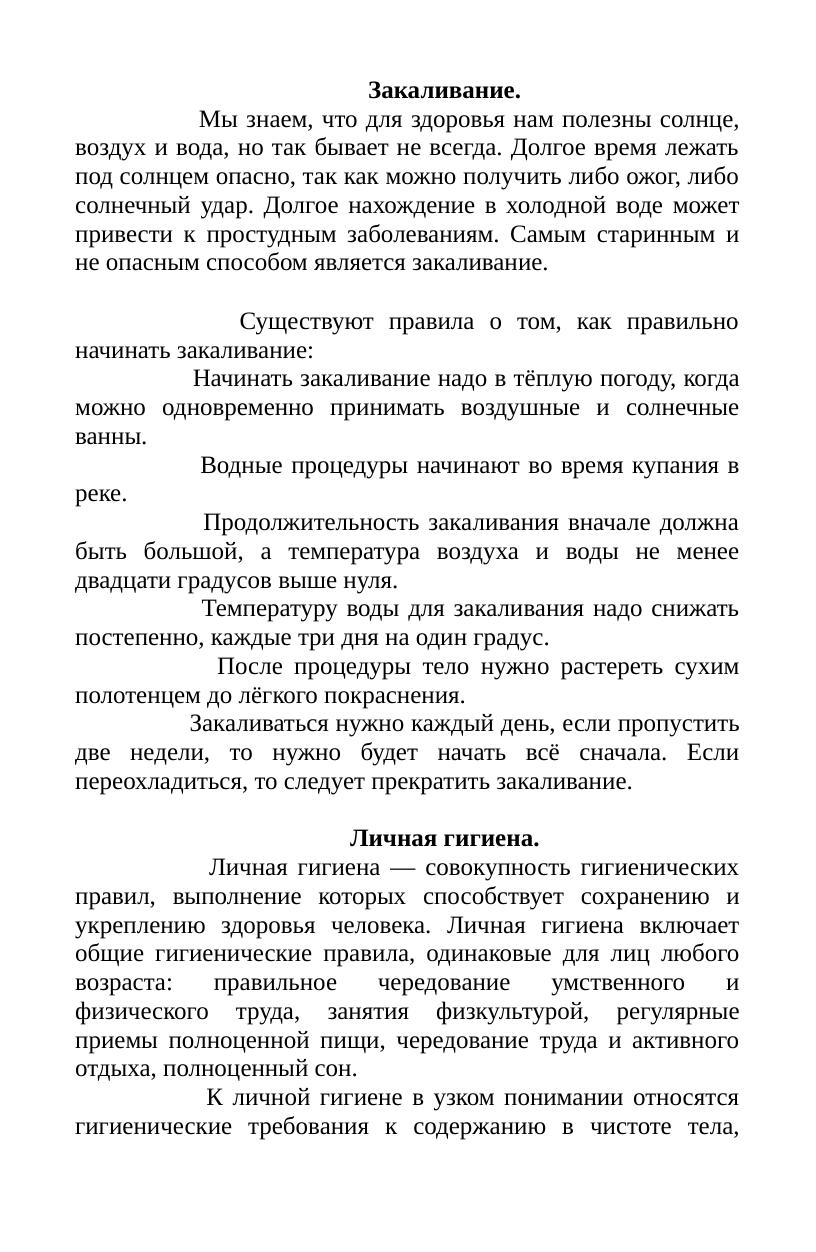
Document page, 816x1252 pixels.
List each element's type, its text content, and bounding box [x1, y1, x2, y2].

text После процедуры тело нужно растереть сухим полотенцем до лёгкого покраснения. [75, 651, 740, 708]
text Начинать закаливание надо в тёплую погоду, когда можно одновременно принимать воздушные и солнечные ванны. [75, 363, 740, 450]
text Личная гигиена. [75, 823, 740, 852]
text Мы знаем, что для здоровья нам полезны солнце, воздух и вода, но так бывает не всегда. Долгое время лежать под солнцем опасно, так как можно получить либо ожог, либо солнечный удар. Долгое нахождение в холодной воде может привести к простудным заболеваниям. Самым старинным и не опасным способом является закаливание. [75, 104, 740, 276]
text Закаливание. [75, 75, 740, 104]
text Продолжительность закаливания вначале должна быть большой, а температура воздуха и воды не менее двадцати градусов выше нуля. [75, 507, 740, 593]
text Закаливаться нужно каждый день, если пропустить две недели, то нужно будет начать всё сначала. Если переохладиться, то следует прекратить закаливание. [75, 708, 740, 795]
text Водные процедуры начинают во время купания в реке. [75, 450, 740, 507]
text Температуру воды для закаливания надо снижать постепенно, каждые три дня на один градус. [75, 593, 740, 651]
text Личная гигиена — совокупность гигиенических правил, выполнение которых способствует сохранению и укреплению здоровья человека. Личная гигиена включает общие гигиенические правила, одинаковые для лиц любого возраста: правильное чередование умственного и физического труда, занятия физкультурой, регулярные приемы полноценной пищи, чередование труда и активного отдыха, полноценный сон. [75, 852, 740, 1082]
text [75, 1082, 740, 1140]
text Существуют правила о том, как правильно начинать закаливание: [75, 306, 740, 363]
